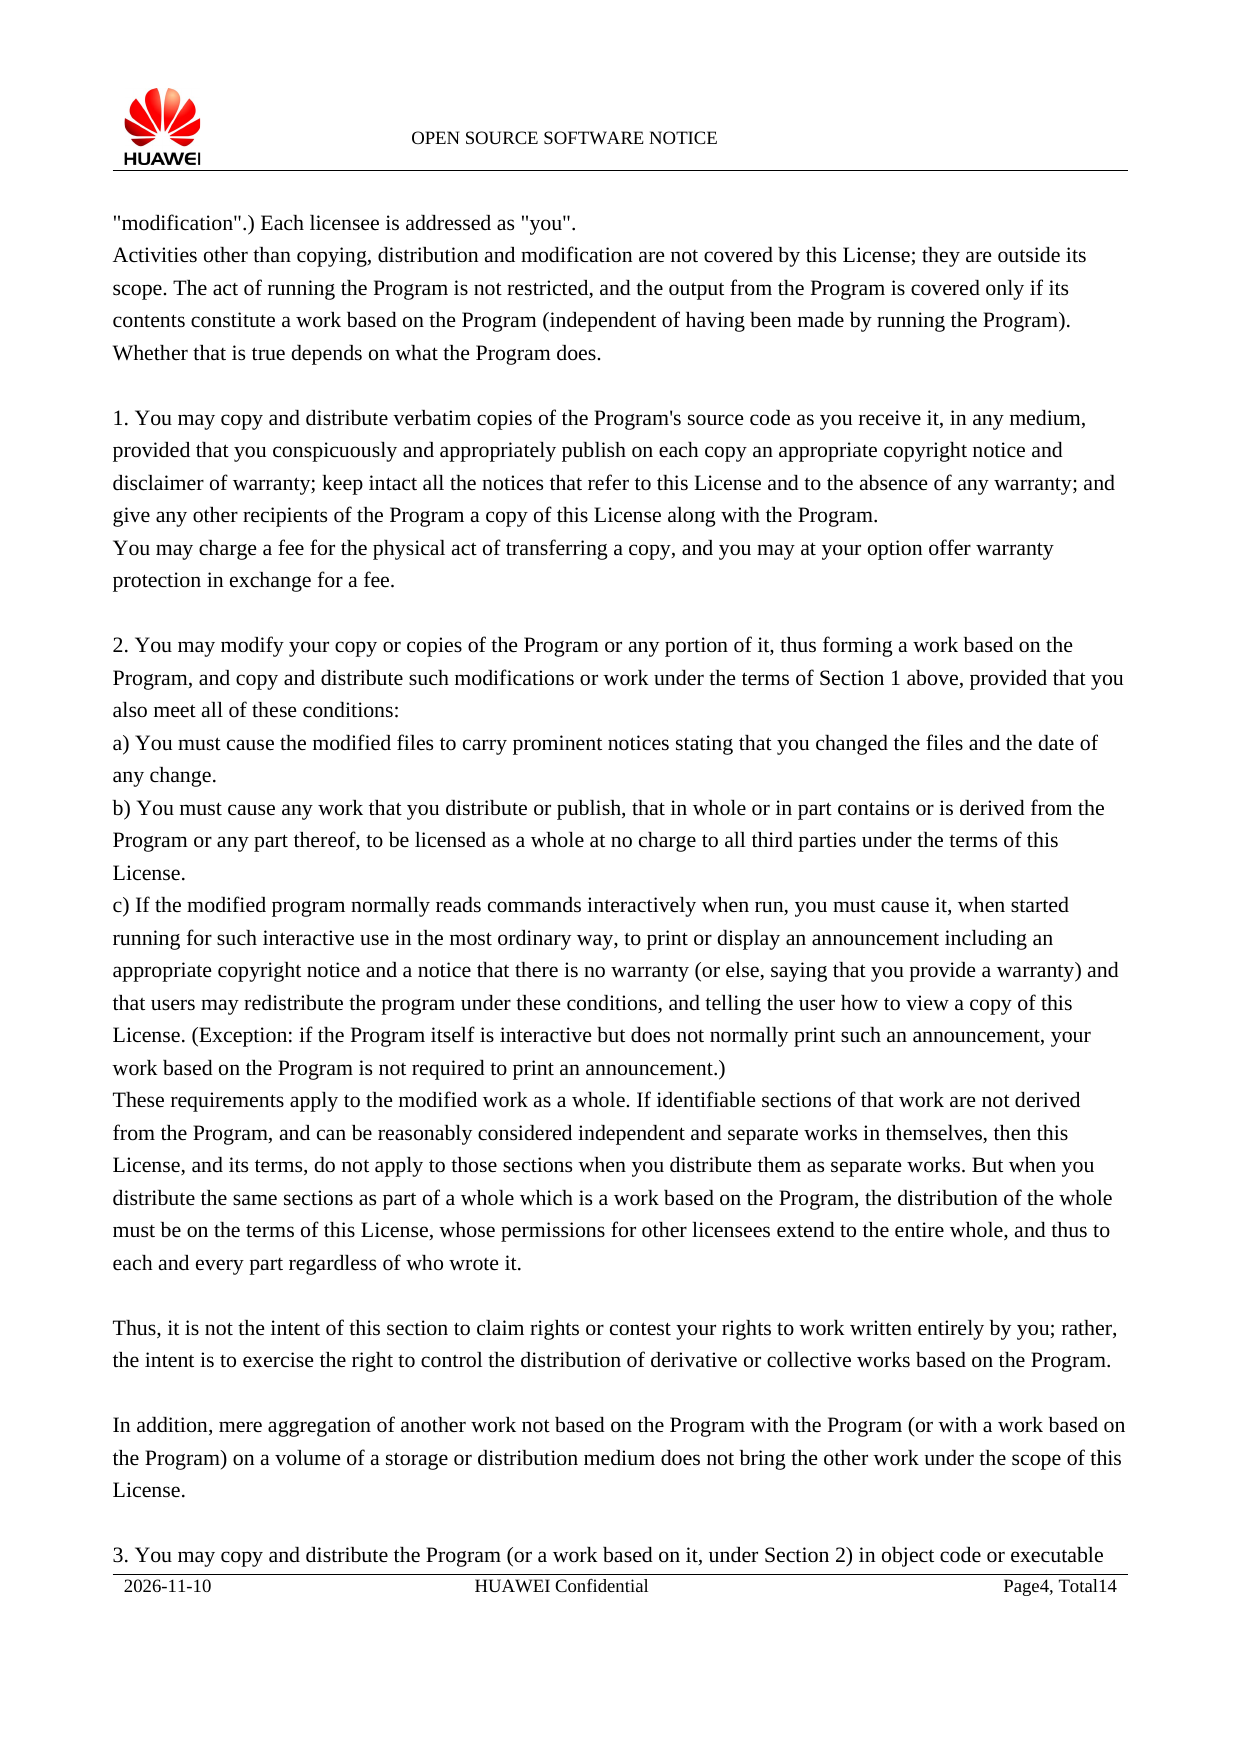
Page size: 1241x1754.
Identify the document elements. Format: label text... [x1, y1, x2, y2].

picture [124, 88, 201, 165]
